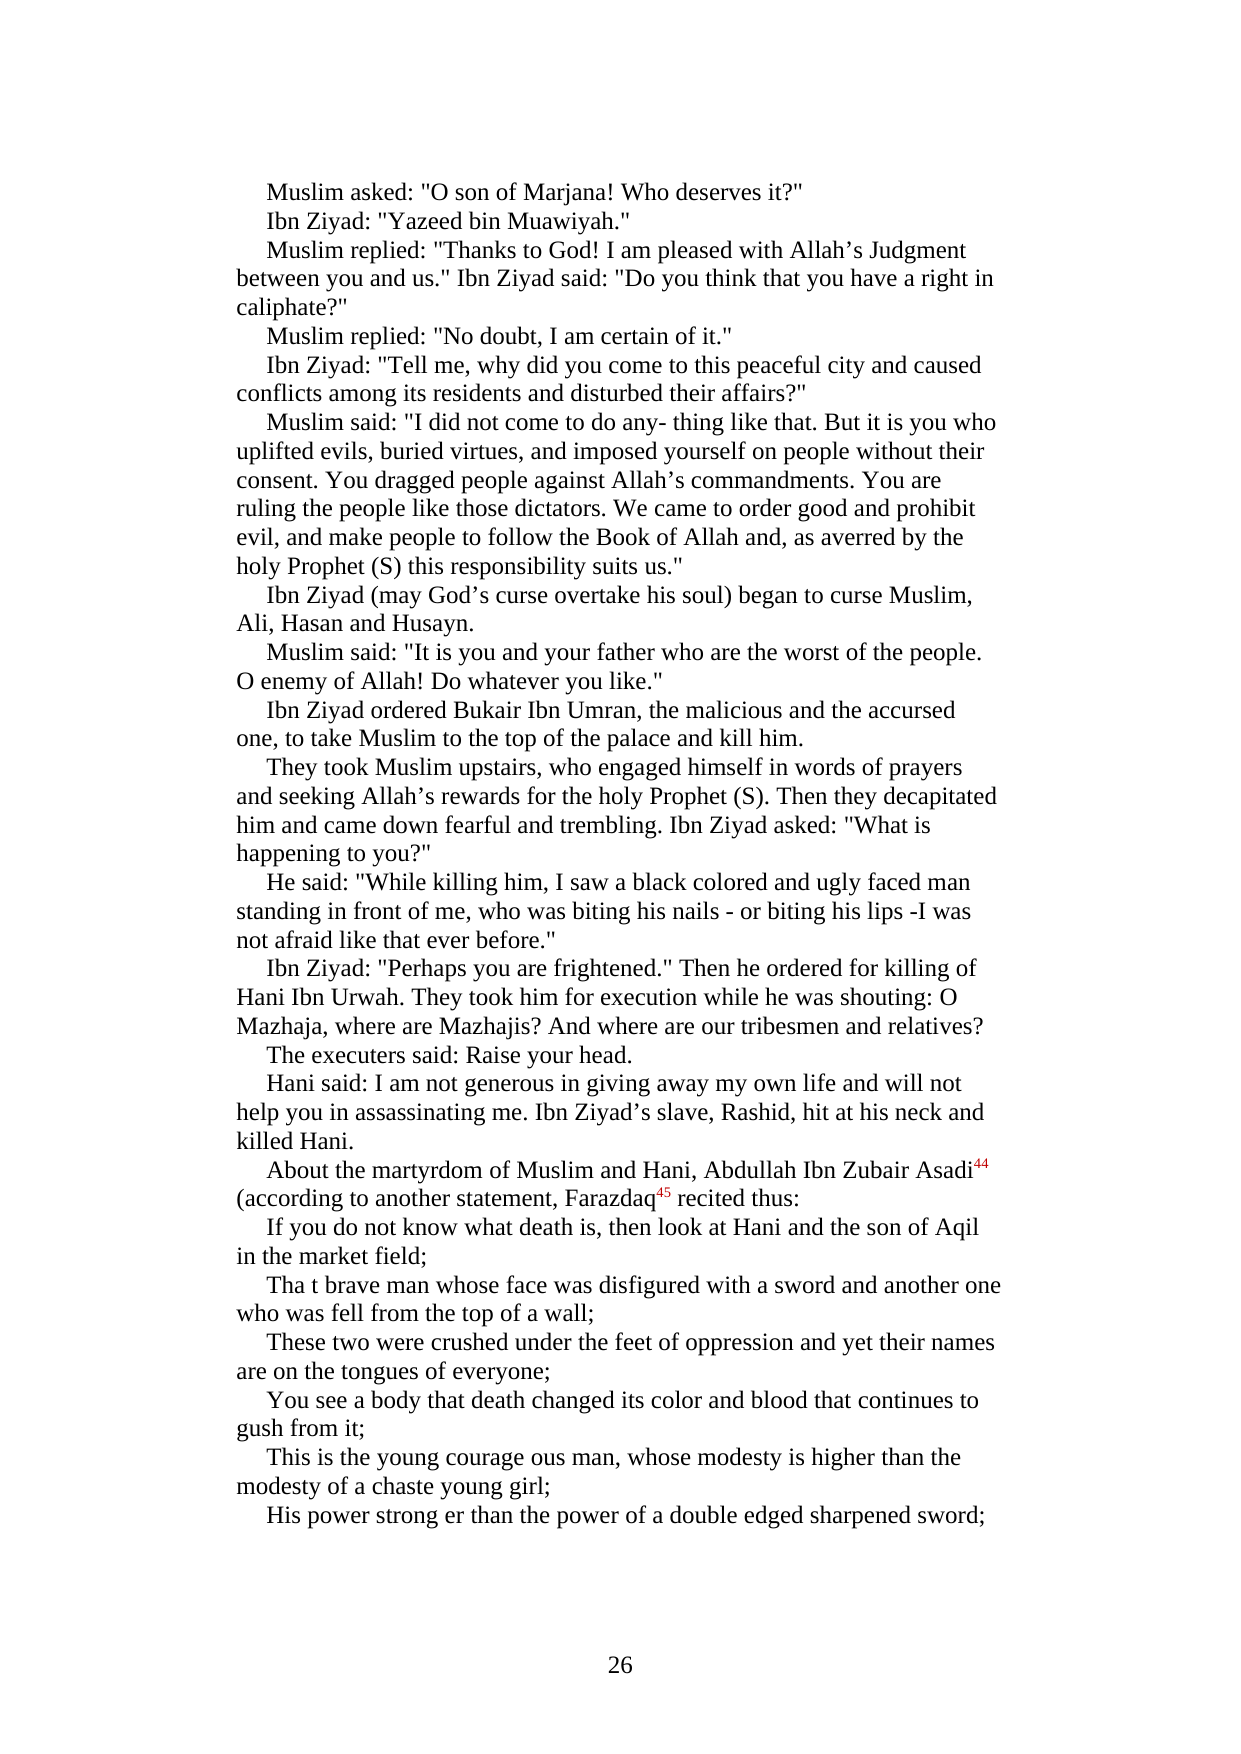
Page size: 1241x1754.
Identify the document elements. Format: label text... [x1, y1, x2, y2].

text You see a body that death changed its color and blood that continues to gush from it; [236, 1385, 1004, 1442]
text Muslim replied: "No doubt, I am certain of it." [236, 321, 1004, 350]
text Muslim said: "It is you and your father who are the worst of the people. O enemy of Allah! Do whatever you like." [236, 637, 1004, 695]
text Muslim replied: "Thanks to God! I am pleased with Allah’s Judgment between you and us." Ibn Ziyad said: "Do you think that you have a right in caliphate?" [236, 235, 1004, 321]
text He said: "While killing him, I saw a black colored and ugly faced man standing in front of me, who was biting his nails - or biting his lips -I was not afraid like that ever before." [236, 867, 1004, 953]
text Muslim asked: "O son of Marjana! Who deserves it?" [236, 177, 1004, 206]
text Ibn Ziyad: "Yazeed bin Muawiyah." [236, 206, 1004, 235]
text About the martyrdom of Muslim and Hani, Abdullah Ibn Zubair Asadi44 (according to another statement, Farazdaq45 recited thus: [236, 1155, 1004, 1212]
text Ibn Ziyad: "Tell me, why did you come to this peaceful city and caused conflicts among its residents and disturbed their affairs?" [236, 350, 1004, 407]
text If you do not know what death is, then look at Hani and the son of Aqil in the market field; [236, 1212, 1004, 1270]
text The executers said: Raise your head. [236, 1040, 1004, 1068]
text Ibn Ziyad: "Perhaps you are frightened." Then he ordered for killing of Hani Ibn Urwah. They took him for execution while he was shouting: O Mazhaja, where are Mazhajis? And where are our tribesmen and relatives? [236, 953, 1004, 1040]
text They took Muslim upstairs, who engaged himself in words of prayers and seeking Allah’s rewards for the holy Prophet (S). Then they decapitated him and came down fearful and trembling. Ibn Ziyad asked: "What is happening to you?" [236, 752, 1004, 867]
text Tha t brave man whose face was disfigured with a sword and another one who was fell from the top of a wall; [236, 1270, 1004, 1327]
text Hani said: I am not generous in giving away my own life and will not help you in assassinating me. Ibn Ziyad’s slave, Rashid, hit at his neck and killed Hani. [236, 1068, 1004, 1155]
text Muslim said: "I did not come to do any- thing like that. But it is you who uplifted evils, buried virtues, and imposed yourself on people without their consent. You dragged people against Allah’s commandments. You are ruling the people like those dictators. We came to order good and prohibit evil, and make people to follow the Book of Allah and, as averred by the holy Prophet (S) this responsibility suits us." [236, 407, 1004, 580]
text Ibn Ziyad ordered Bukair Ibn Umran, the malicious and the accursed one, to take Muslim to the top of the palace and kill him. [236, 695, 1004, 752]
text This is the young courage ous man, whose modesty is higher than the modesty of a chaste young girl; [236, 1442, 1004, 1500]
text These two were crushed under the feet of oppression and yet their names are on the tongues of everyone; [236, 1327, 1004, 1385]
text Ibn Ziyad (may God’s curse overtake his soul) began to curse Muslim, Ali, Hasan and Husayn. [236, 580, 1004, 637]
text His power strong er than the power of a double edged sharpened sword; [236, 1500, 1004, 1528]
